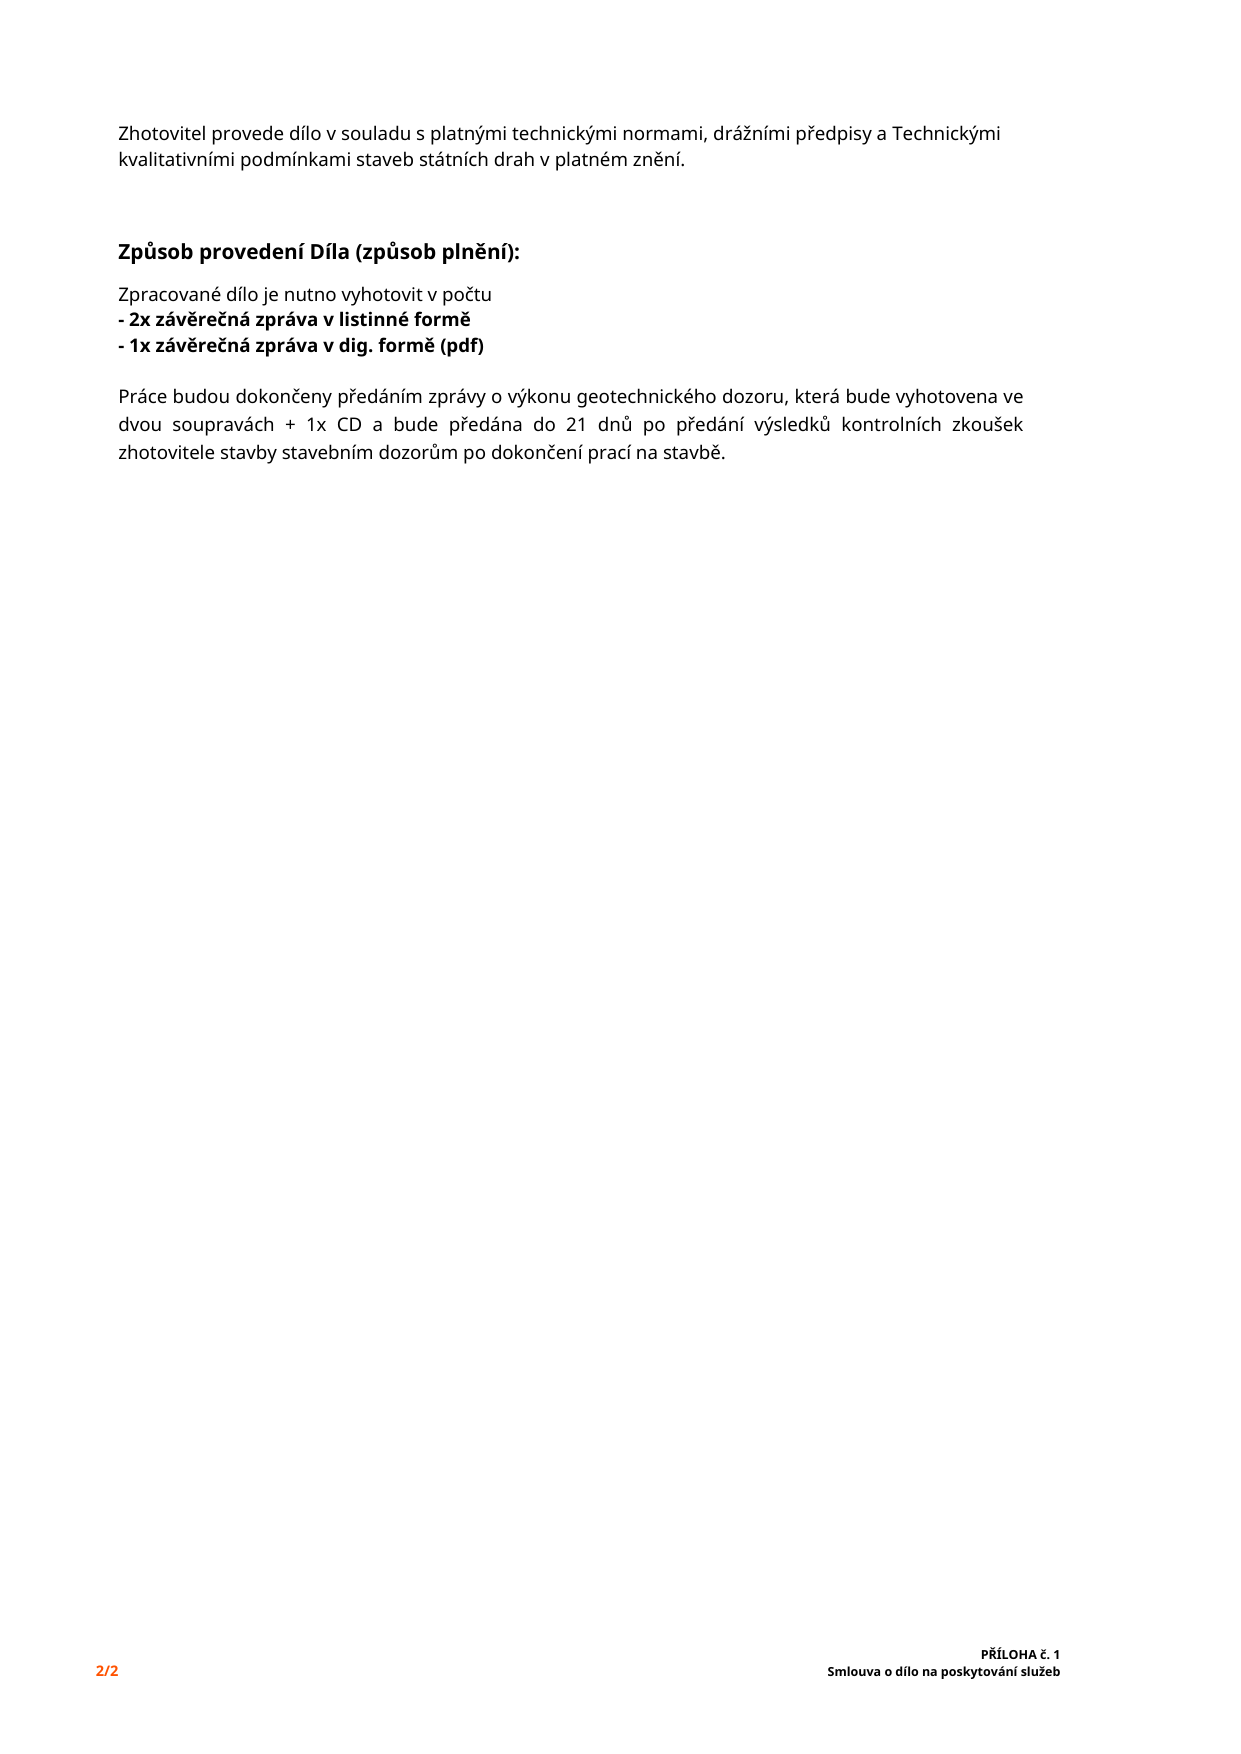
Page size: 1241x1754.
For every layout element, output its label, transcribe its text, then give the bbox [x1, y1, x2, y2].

text - 2x závěrečná zpráva v listinné formě [118, 306, 1024, 332]
text Zpracované dílo je nutno vyhotovit v počtu [118, 281, 1024, 306]
text Práce budou dokončeny předáním zprávy o výkonu geotechnického dozoru, která bude vyhotovena ve dvou soupravách + 1x CD a bude předána do 21 dnů po předání výsledků kontrolních zkoušek zhotovitele stavby stavebním dozorům po dokončení prací na stavbě. [118, 383, 1024, 464]
text Způsob provedení Díla (způsob plnění): [118, 237, 1024, 266]
text Zhotovitel provede dílo v souladu s platnými technickými normami, drážními předpisy a Technickými kvalitativními podmínkami staveb státních drah v platném znění. [118, 121, 1024, 172]
text - 1x závěrečná zpráva v dig. formě (pdf) [118, 332, 1024, 357]
